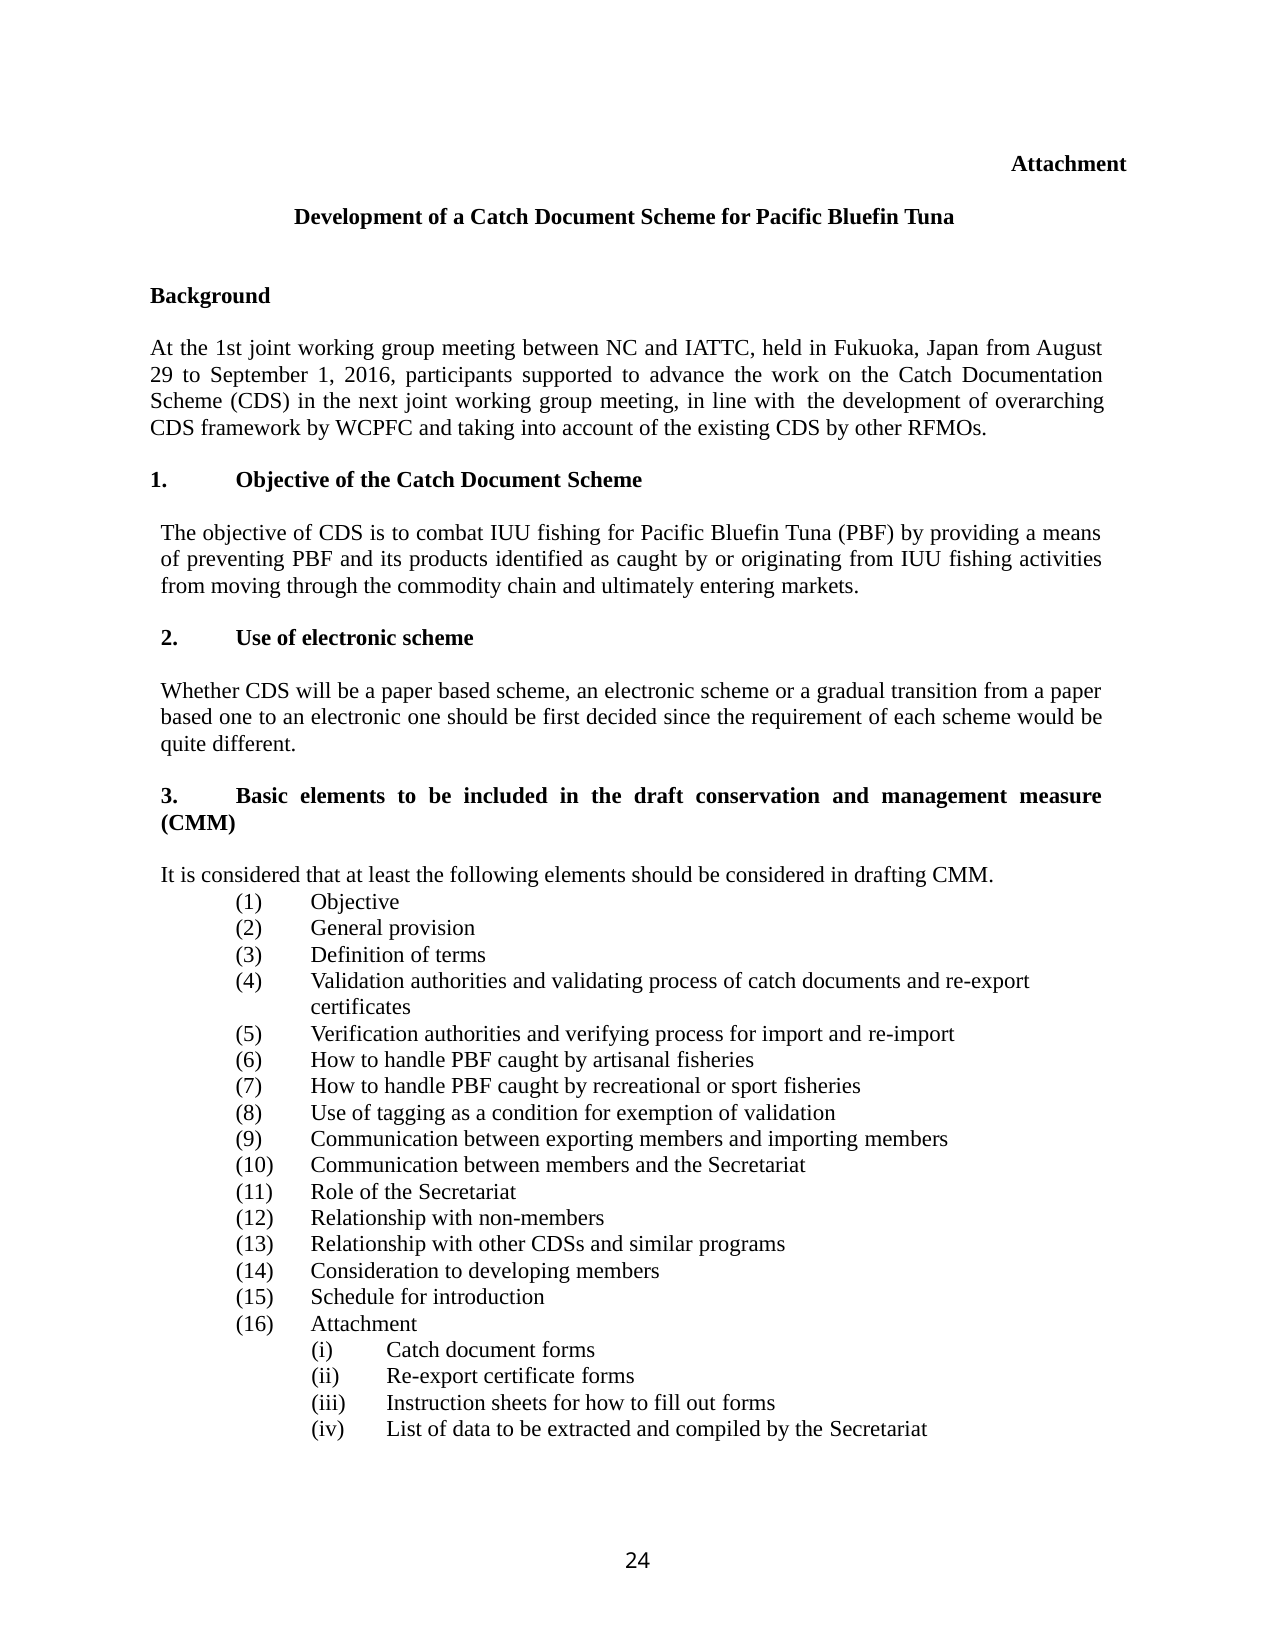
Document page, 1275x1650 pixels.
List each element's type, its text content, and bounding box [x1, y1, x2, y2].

list Verification authorities and verifying process for import and re-import [235, 1020, 1125, 1046]
text At the 1st joint working group meeting between NC and IATTC, held in Fukuoka, Japan from August 29 to September 1, 2016, participants supported to advance the work on the Catch Documentation Scheme (CDS) in the next joint working group meeting, in line with the development of overarching CDS framework by WCPFC and taking into account of the existing CDS by other RFMOs. [150, 334, 1104, 440]
text Attachment [150, 150, 1126, 176]
list Catch document forms [311, 1336, 1125, 1362]
list Consideration to developing members [236, 1257, 1125, 1283]
list Role of the Secretariat [236, 1178, 1125, 1204]
text Whether CDS will be a paper based scheme, an electronic scheme or a gradual transition from a paper based one to an electronic one should be first decided since the requirement of each scheme would be quite different. [160, 677, 1104, 756]
text It is considered that at least the following elements should be considered in drafting CMM. [160, 862, 1125, 888]
text The objective of CDS is to combat IUU fishing for Pacific Bluefin Tuna (PBF) by providing a means of preventing PBF and its products identified as caught by or originating from IUU fishing activities from moving through the commodity chain and ultimately entering markets. [160, 519, 1103, 598]
text Development of a Catch Document Scheme for Pacific Bluefin Tuna [150, 203, 1099, 229]
list How to handle PBF caught by artisanal fisheries [235, 1046, 1125, 1072]
list Relationship with other CDSs and similar programs [236, 1231, 1125, 1257]
list Validation authorities and validating process of catch documents and re-export certificates [235, 967, 1104, 1020]
list Relationship with non-members [236, 1204, 1125, 1231]
list Attachment [236, 1309, 1125, 1336]
list Communication between exporting members and importing members [235, 1125, 1125, 1151]
list Re-export certificate forms [311, 1362, 1125, 1389]
list Instruction sheets for how to fill out forms [311, 1389, 1125, 1415]
list List of data to be extracted and compiled by the Secretariat [311, 1415, 1125, 1441]
list Use of electronic scheme [161, 624, 1125, 651]
list Schedule for introduction [236, 1283, 1125, 1309]
list Objective of the Catch Document Scheme [150, 466, 1125, 493]
list How to handle PBF caught by recreational or sport fisheries [235, 1072, 1125, 1099]
list Objective [235, 888, 1125, 914]
text Background [150, 282, 1125, 308]
list Use of tagging as a condition for exemption of validation [235, 1099, 1125, 1125]
list General provision [235, 914, 1125, 941]
list Basic elements to be included in the draft conservation and management measure (CMM) [161, 782, 1102, 835]
list Definition of terms [235, 941, 1125, 967]
list Communication between members and the Secretariat [235, 1151, 1125, 1178]
